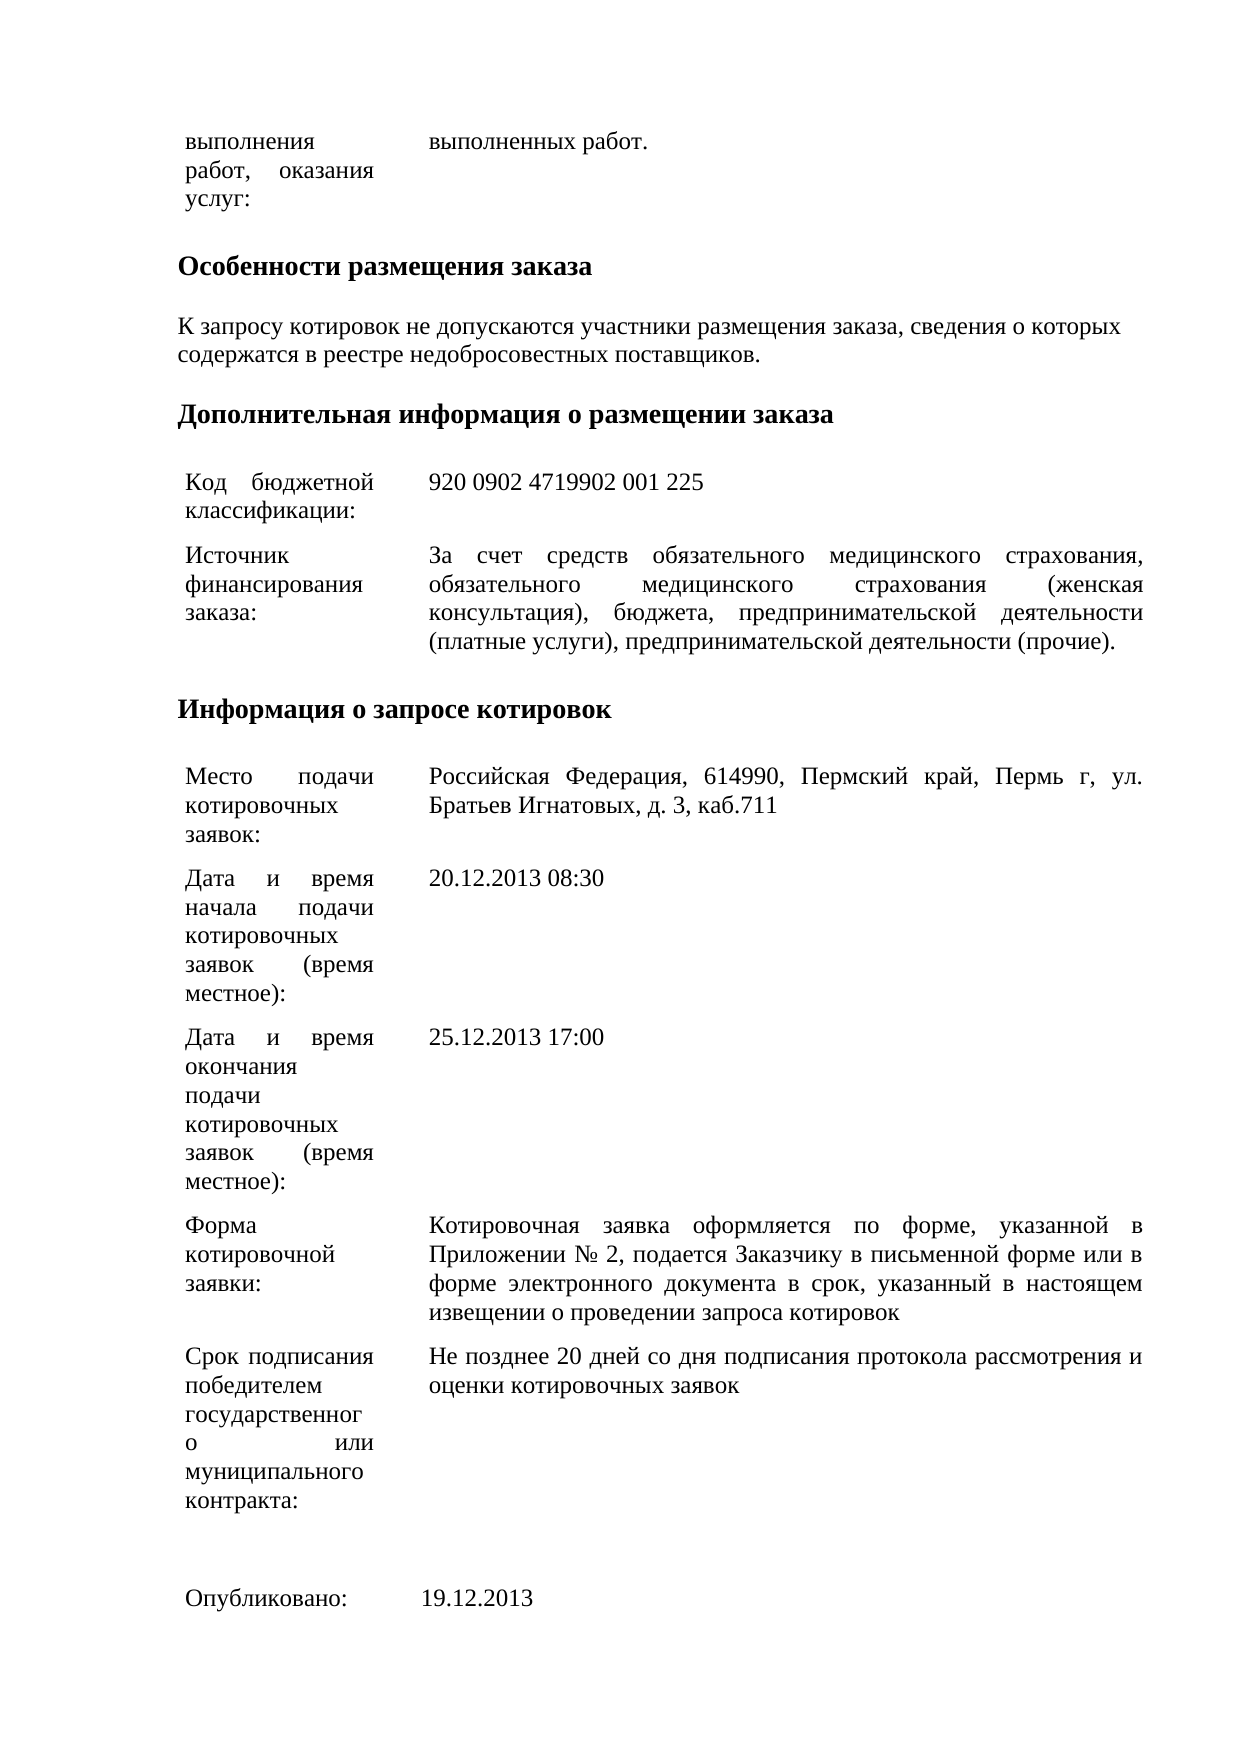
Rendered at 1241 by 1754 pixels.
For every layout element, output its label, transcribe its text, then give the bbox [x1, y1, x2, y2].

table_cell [177, 118, 421, 220]
table_cell Форма котировочной заявки: [177, 1203, 421, 1333]
text К запросу котировок не допускаются участники размещения заказа, сведения о которых содержатся в реестре недобросовестных поставщиков. [177, 311, 1152, 368]
table_cell 20.12.2013 08:30 [421, 855, 1152, 1015]
table_header Российская Федерация, 614990, Пермский край, Пермь г, ул. Братьев Игнатовых, д. 3, каб.711 [421, 754, 1152, 855]
table_header 920 0902 4719902 001 225 [421, 459, 1152, 532]
table_cell Срок подписания победителем государственного или муниципального контракта: [177, 1334, 421, 1522]
table_header Код бюджетной классификации: [177, 459, 421, 532]
table_cell Дата и время окончания подачи котировочных заявок (время местное): [177, 1015, 421, 1203]
table_cell За счет средств обязательного медицинского страхования, обязательного медицинского страхования (женская консультация), бюджета, предпринимательской деятельности (платные услуги), предпринимательской деятельности (прочие). [421, 532, 1152, 663]
table_cell Источник финансирования заказа: [177, 532, 421, 663]
table_header 19.12.2013 [421, 1575, 1152, 1620]
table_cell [421, 118, 1152, 220]
text Дополнительная информация о размещении заказа [177, 397, 1152, 430]
table_cell Дата и время начала подачи котировочных заявок (время местное): [177, 855, 421, 1015]
table_cell Котировочная заявка оформляется по форме, указанной в Приложении № 2, подается Заказчику в письменной форме или в форме электронного документа в срок, указанный в настоящем извещении о проведении запроса котировок [421, 1203, 1152, 1333]
text Особенности размещения заказа [177, 249, 1152, 282]
table_cell 25.12.2013 17:00 [421, 1015, 1152, 1203]
table_header Место подачи котировочных заявок: [177, 754, 421, 855]
table_cell Не позднее 20 дней со дня подписания протокола рассмотрения и оценки котировочных заявок [421, 1334, 1152, 1522]
table_header Опубликовано: [177, 1575, 421, 1620]
text Информация о запросе котировок [177, 692, 1152, 724]
